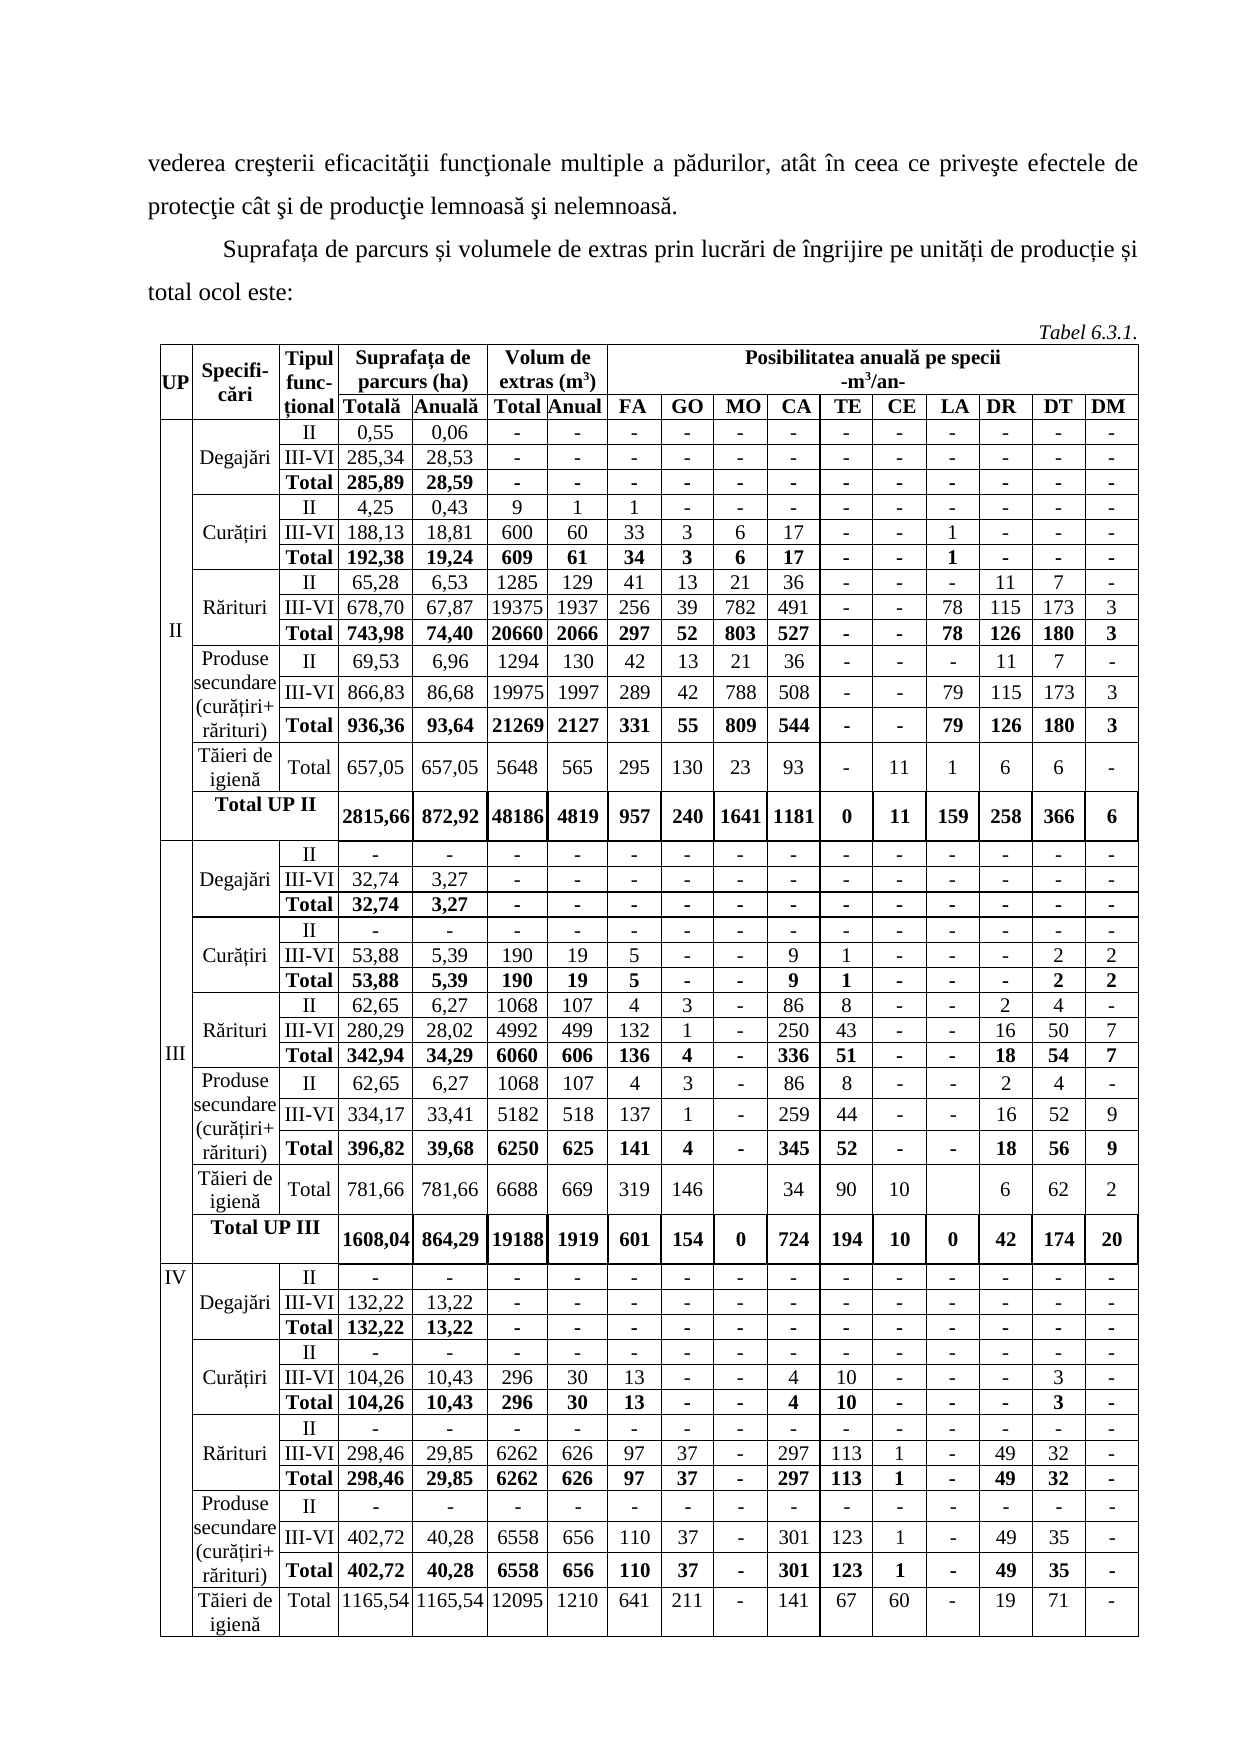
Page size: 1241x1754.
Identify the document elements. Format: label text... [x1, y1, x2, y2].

table_cell - [714, 495, 767, 519]
table_cell - [662, 893, 713, 916]
table_cell - [1033, 1340, 1085, 1364]
table_cell 297 [768, 1441, 819, 1464]
table_cell III-VI [280, 867, 338, 891]
table_cell - [873, 1043, 926, 1067]
table_cell II [280, 646, 338, 676]
table_cell 40,28 [413, 1522, 487, 1552]
table_cell Total [280, 620, 338, 644]
table_cell - [821, 1491, 872, 1521]
table_cell - [980, 520, 1032, 544]
table_cell - [714, 943, 767, 967]
table_cell 6,53 [413, 570, 487, 594]
table_cell 2 [1086, 968, 1138, 992]
table_cell 19188 [489, 1215, 546, 1263]
table_cell 6,27 [413, 993, 487, 1017]
table_cell DT [1033, 395, 1085, 418]
table_cell 10,43 [413, 1365, 487, 1389]
table_cell - [714, 1441, 767, 1464]
table_cell 600 [488, 520, 547, 544]
table_cell - [413, 1491, 487, 1521]
table_cell - [1033, 445, 1085, 469]
table_cell 194 [821, 1215, 872, 1263]
table_cell III-VI [280, 1522, 338, 1552]
table_cell 6 [1033, 743, 1085, 791]
table_cell - [1086, 1522, 1138, 1552]
table_cell 19975 [488, 677, 547, 707]
table_cell Total [280, 1553, 338, 1587]
table_cell 518 [548, 1099, 607, 1129]
table_cell 565 [548, 743, 607, 791]
table_cell - [714, 1099, 767, 1129]
table_cell Total [280, 545, 338, 569]
table_cell Total [280, 1043, 338, 1067]
table_cell 626 [548, 1441, 607, 1464]
table_cell 9 [1086, 1131, 1138, 1164]
table_cell - [1086, 1553, 1138, 1587]
table_cell 5,39 [413, 943, 487, 967]
table_cell - [980, 1415, 1032, 1439]
table_cell - [548, 867, 607, 891]
table_cell 5 [608, 943, 661, 967]
table_cell DR [980, 395, 1032, 418]
table_cell 864,29 [414, 1215, 486, 1263]
table_cell 6558 [488, 1522, 547, 1552]
table_cell - [548, 1290, 607, 1314]
table_cell 55 [662, 708, 713, 742]
text Suprafața de parcurs și volumele de extras prin lucrări de îngrijire pe unități de producție și total ocol este: [148, 234, 1140, 306]
table_cell LA [927, 395, 979, 418]
table_cell 1 [608, 495, 661, 519]
table_cell - [873, 943, 926, 967]
table_cell II [280, 1068, 338, 1098]
table_cell 2 [1033, 943, 1085, 967]
table_cell - [608, 867, 661, 891]
table_cell - [873, 1340, 926, 1364]
table_cell 0,06 [413, 420, 487, 444]
table_cell 2 [1086, 943, 1138, 967]
table_cell 606 [548, 1043, 607, 1067]
table_cell 23 [714, 743, 767, 791]
table_cell - [548, 893, 607, 916]
table_cell - [488, 867, 547, 891]
table_cell 52 [1033, 1099, 1085, 1129]
table_cell 1 [927, 520, 979, 544]
table_cell 3 [1033, 1365, 1085, 1389]
table_cell - [662, 943, 713, 967]
table_cell - [608, 1315, 661, 1339]
table_cell 296 [488, 1365, 547, 1389]
table_cell GO [662, 395, 713, 418]
table_cell - [873, 918, 926, 942]
table_cell 6 [714, 520, 767, 544]
table_cell - [488, 1315, 547, 1339]
table_cell 78 [927, 595, 979, 619]
table_cell - [873, 1415, 926, 1439]
table_cell 0,43 [413, 495, 487, 519]
table_cell 32 [1033, 1466, 1085, 1490]
table_cell - [873, 842, 926, 866]
table_cell 136 [608, 1043, 661, 1067]
table_cell 34 [768, 1165, 819, 1213]
table_cell 301 [768, 1553, 819, 1587]
table_cell - [768, 842, 819, 866]
table_cell 1 [821, 968, 872, 992]
table_cell 6,96 [413, 646, 487, 676]
table_cell - [980, 1290, 1032, 1314]
table_cell - [1033, 1290, 1085, 1314]
table_cell [927, 1165, 979, 1213]
table_cell 141 [608, 1131, 661, 1164]
table_cell 3 [1086, 708, 1138, 742]
table_cell 781,66 [339, 1165, 412, 1213]
table_cell - [548, 1315, 607, 1339]
table_cell - [413, 1340, 487, 1364]
table_cell - [608, 1290, 661, 1314]
table_cell 21 [714, 646, 767, 676]
table_cell 79 [927, 677, 979, 707]
table_cell - [548, 842, 607, 866]
table_cell Total [280, 1315, 338, 1339]
table_cell 53,88 [339, 943, 412, 967]
table_header Tipul func-țional [280, 345, 338, 418]
table_cell - [339, 1491, 412, 1521]
table_cell 334,17 [339, 1099, 412, 1129]
table_cell - [980, 420, 1032, 444]
table_cell 97 [608, 1441, 661, 1464]
table_cell 35 [1033, 1553, 1085, 1587]
table_cell - [927, 867, 979, 891]
table_cell 60 [873, 1588, 926, 1636]
table_cell 342,94 [339, 1043, 412, 1067]
table_cell 2815,66 [339, 792, 412, 840]
table_cell 285,89 [339, 470, 412, 494]
table_cell - [927, 470, 979, 494]
table_cell 39,68 [413, 1131, 487, 1164]
table_cell Total [280, 743, 338, 791]
table_cell - [1086, 1068, 1138, 1098]
table_cell 52 [821, 1131, 872, 1164]
table_cell II [280, 1415, 338, 1439]
table_cell - [821, 595, 872, 619]
table_cell - [1086, 867, 1138, 891]
table_cell - [821, 893, 872, 916]
table_cell - [821, 1340, 872, 1364]
table_cell - [1086, 1265, 1138, 1289]
table_cell - [821, 1315, 872, 1339]
table_cell Tăieri de igienă [193, 1165, 279, 1213]
table_cell 53,88 [339, 968, 412, 992]
table_cell 18 [980, 1131, 1032, 1164]
table_cell 11 [980, 570, 1032, 594]
table_cell - [768, 1491, 819, 1521]
table_cell - [980, 842, 1032, 866]
table_cell 32,74 [339, 867, 412, 891]
table_cell - [662, 1365, 713, 1389]
table_cell 669 [548, 1165, 607, 1213]
table_cell - [662, 1491, 713, 1521]
table_cell - [662, 842, 713, 866]
table_cell 13,22 [413, 1315, 487, 1339]
table_cell 61 [548, 545, 607, 569]
table_cell - [1086, 1315, 1138, 1339]
table_cell 132,22 [339, 1315, 412, 1339]
table_cell - [608, 1340, 661, 1364]
table_cell - [927, 968, 979, 992]
table_cell - [714, 918, 767, 942]
table_cell II [280, 570, 338, 594]
table_cell - [927, 495, 979, 519]
table_cell - [662, 918, 713, 942]
table_cell 743,98 [339, 620, 412, 644]
table_cell 10 [821, 1365, 872, 1389]
table_cell 782 [714, 595, 767, 619]
table_cell 10 [874, 1215, 925, 1263]
table_cell 18 [980, 1043, 1032, 1067]
table_cell 146 [662, 1165, 713, 1213]
table_cell 402,72 [339, 1553, 412, 1587]
table_cell 240 [662, 792, 713, 840]
table_cell 130 [548, 646, 607, 676]
table_cell 28,02 [413, 1018, 487, 1042]
table_cell Total [280, 893, 338, 916]
table_cell 2 [1033, 968, 1085, 992]
table_cell 1 [548, 495, 607, 519]
table_cell - [488, 1290, 547, 1314]
table_cell II [280, 1491, 338, 1521]
table_cell II [161, 420, 192, 840]
table_cell 115 [980, 677, 1032, 707]
table_cell - [873, 993, 926, 1017]
table_cell III-VI [280, 445, 338, 469]
table_cell 50 [1033, 1018, 1085, 1042]
table_cell 1165,54 [413, 1588, 487, 1636]
table_header Suprafața de parcurs (ha) [339, 345, 487, 393]
table_cell 36 [768, 646, 819, 676]
table_cell 1 [927, 743, 979, 791]
table_cell Rărituri [193, 570, 279, 644]
table_cell Degajări [193, 1264, 279, 1339]
table_header Posibilitatea anuală pe specii -m3/an- [608, 345, 1138, 393]
table_cell - [1086, 420, 1138, 444]
table_cell 37 [662, 1441, 713, 1464]
table_cell - [608, 1415, 661, 1439]
table_cell 5,39 [413, 968, 487, 992]
table_cell 319 [608, 1165, 661, 1213]
table_cell 1285 [488, 570, 547, 594]
table_cell - [873, 1265, 926, 1289]
table_cell 180 [1033, 620, 1085, 644]
table_cell - [927, 893, 979, 916]
table_cell 527 [768, 620, 819, 644]
table_cell - [1086, 918, 1138, 942]
table_header UP [161, 345, 192, 418]
table_cell 957 [609, 792, 660, 840]
table_cell 32 [1033, 1441, 1085, 1464]
table_cell - [548, 420, 607, 444]
table_cell 3 [662, 1068, 713, 1098]
table_cell - [768, 470, 819, 494]
table_cell 1641 [715, 792, 766, 840]
table_cell 657,05 [413, 743, 487, 791]
table_cell - [488, 1265, 547, 1289]
table_cell - [488, 842, 547, 866]
table_cell Total [280, 470, 338, 494]
table_cell 48186 [489, 792, 546, 840]
table_cell Curățiri [193, 1340, 279, 1414]
table_cell 60 [548, 520, 607, 544]
table_cell - [873, 646, 926, 676]
table_cell 42 [980, 1215, 1031, 1263]
table_cell 211 [662, 1588, 713, 1636]
table_cell 3 [1086, 620, 1138, 644]
table_cell Total [280, 1466, 338, 1490]
table_cell 173 [1033, 677, 1085, 707]
table_cell - [548, 470, 607, 494]
table_cell 9 [488, 495, 547, 519]
table_cell - [1033, 842, 1085, 866]
table_cell - [980, 968, 1032, 992]
table_cell 295 [608, 743, 661, 791]
table_cell 13 [662, 570, 713, 594]
table_cell - [980, 1365, 1032, 1389]
table_cell - [821, 445, 872, 469]
table_cell - [714, 1131, 767, 1164]
table_cell - [662, 867, 713, 891]
table_cell - [714, 993, 767, 1017]
table_cell - [927, 1068, 979, 1098]
table_cell II [280, 918, 338, 942]
table_cell 544 [768, 708, 819, 742]
table_cell III-VI [280, 1365, 338, 1389]
table_cell 7 [1086, 1043, 1138, 1067]
table_cell - [1033, 1491, 1085, 1521]
table_cell - [662, 420, 713, 444]
table_cell - [1033, 1265, 1085, 1289]
table_cell Produse secundare (curățiri+ rărituri) [193, 1491, 279, 1587]
table_cell - [488, 1340, 547, 1364]
table_cell 86 [768, 1068, 819, 1098]
table_cell - [1086, 495, 1138, 519]
table_cell - [1086, 445, 1138, 469]
table_cell 107 [548, 1068, 607, 1098]
table_cell - [768, 420, 819, 444]
table_cell 297 [768, 1466, 819, 1490]
table_cell - [714, 867, 767, 891]
table_cell - [927, 1466, 979, 1490]
table_cell - [821, 842, 872, 866]
table_cell 6 [980, 743, 1032, 791]
table_cell - [873, 1365, 926, 1389]
table_cell 130 [662, 743, 713, 791]
table_cell 5648 [488, 743, 547, 791]
table_cell 872,92 [414, 792, 486, 840]
table_cell 345 [768, 1131, 819, 1164]
table_cell 6250 [488, 1131, 547, 1164]
table_cell 3 [1086, 677, 1138, 707]
table_cell - [927, 1441, 979, 1464]
table_cell 41 [608, 570, 661, 594]
table_cell 2066 [548, 620, 607, 644]
table_cell - [608, 842, 661, 866]
table_cell II [280, 1340, 338, 1364]
table_cell 2127 [548, 708, 607, 742]
table_cell 56 [1033, 1131, 1085, 1164]
table_cell - [714, 1068, 767, 1098]
table_cell 4,25 [339, 495, 412, 519]
table_cell II [280, 420, 338, 444]
table_cell - [714, 1290, 767, 1314]
table_cell - [873, 495, 926, 519]
table_cell - [662, 1340, 713, 1364]
table_cell 30 [548, 1390, 607, 1414]
table_cell 7 [1033, 570, 1085, 594]
table_cell Degajări [193, 420, 279, 494]
table_cell - [821, 646, 872, 676]
table_cell 9 [768, 943, 819, 967]
table_cell 19 [980, 1588, 1032, 1636]
table_cell - [1086, 646, 1138, 676]
table_cell 2 [980, 993, 1032, 1017]
table_cell Produse secundare (curățiri+ rărituri) [193, 1068, 279, 1164]
table_cell 256 [608, 595, 661, 619]
table_cell - [980, 893, 1032, 916]
table_cell - [980, 545, 1032, 569]
table_cell 4 [1033, 1068, 1085, 1098]
table_cell 7 [1086, 1018, 1138, 1042]
table_cell II [280, 1264, 338, 1289]
table_cell 3 [662, 993, 713, 1017]
table_cell - [927, 420, 979, 444]
table_cell - [821, 743, 872, 791]
table_cell 129 [548, 570, 607, 594]
table_cell 1068 [488, 1068, 547, 1098]
table_cell - [339, 1340, 412, 1364]
table_cell 0,55 [339, 420, 412, 444]
table_cell - [821, 1290, 872, 1314]
table_cell 13,22 [413, 1290, 487, 1314]
table_cell - [873, 520, 926, 544]
table_cell 6 [1086, 792, 1137, 840]
table_cell - [821, 520, 872, 544]
table_cell II [280, 495, 338, 519]
table_cell - [927, 1265, 979, 1289]
table_cell 4819 [549, 792, 607, 840]
table_cell 33,41 [413, 1099, 487, 1129]
table_cell 4 [662, 1043, 713, 1067]
table_cell - [608, 1491, 661, 1521]
table_cell - [768, 445, 819, 469]
table_header Volum de extras (m3) [488, 345, 607, 393]
table_cell 609 [488, 545, 547, 569]
table_cell Total UP II [193, 792, 338, 840]
table_cell - [714, 842, 767, 866]
table_cell 1165,54 [339, 1588, 412, 1636]
table_cell 10,43 [413, 1390, 487, 1414]
table_cell - [662, 968, 713, 992]
table_cell - [488, 893, 547, 916]
table_cell - [821, 867, 872, 891]
table_cell 21 [714, 570, 767, 594]
table_cell - [1086, 520, 1138, 544]
table_cell 285,34 [339, 445, 412, 469]
table_cell - [927, 1131, 979, 1164]
table_cell 49 [980, 1522, 1032, 1552]
table_cell 657,05 [339, 743, 412, 791]
table_cell - [927, 1365, 979, 1389]
table_cell 86 [768, 993, 819, 1017]
table_cell Total [280, 708, 338, 742]
table_cell - [873, 1018, 926, 1042]
table_cell - [413, 842, 487, 866]
table_cell 1210 [548, 1588, 607, 1636]
table_cell 51 [821, 1043, 872, 1067]
table_cell 86,68 [413, 677, 487, 707]
table_cell - [714, 1415, 767, 1439]
table_cell 93,64 [413, 708, 487, 742]
table_cell 54 [1033, 1043, 1085, 1067]
table_cell 69,53 [339, 646, 412, 676]
table_cell - [927, 1018, 979, 1042]
table_cell - [927, 1099, 979, 1129]
table_cell 39 [662, 595, 713, 619]
table_cell - [927, 445, 979, 469]
table_cell 1 [662, 1018, 713, 1042]
table_cell 678,70 [339, 595, 412, 619]
table_cell 36 [768, 570, 819, 594]
table_cell 104,26 [339, 1365, 412, 1389]
table_cell 2 [1086, 1165, 1138, 1213]
table_cell 1181 [768, 792, 819, 840]
table_cell 65,28 [339, 570, 412, 594]
table_cell - [413, 1265, 487, 1289]
table_cell 6 [980, 1165, 1032, 1213]
table_cell 289 [608, 677, 661, 707]
table_cell - [980, 943, 1032, 967]
table_cell - [662, 445, 713, 469]
table_cell - [927, 1290, 979, 1314]
table_cell - [821, 1265, 872, 1289]
table_cell - [980, 1491, 1032, 1521]
table_cell Total [280, 1588, 338, 1636]
table_cell - [927, 570, 979, 594]
table_cell - [608, 420, 661, 444]
table_cell - [821, 570, 872, 594]
table_cell - [1033, 420, 1085, 444]
table_cell 3 [1033, 1390, 1085, 1414]
table_cell - [714, 1315, 767, 1339]
table_cell - [980, 445, 1032, 469]
table_cell - [873, 1315, 926, 1339]
table_cell - [1033, 867, 1085, 891]
table_cell - [927, 1415, 979, 1439]
table_cell 803 [714, 620, 767, 644]
table_cell III-VI [280, 1441, 338, 1464]
table_cell 90 [821, 1165, 872, 1213]
table_cell 11 [874, 792, 925, 840]
table_cell - [608, 918, 661, 942]
table_cell 16 [980, 1018, 1032, 1042]
table_cell - [714, 420, 767, 444]
table_cell 936,36 [339, 708, 412, 742]
table_cell 3 [662, 520, 713, 544]
table_cell 29,85 [413, 1441, 487, 1464]
table_cell 781,66 [413, 1165, 487, 1213]
table_cell - [488, 918, 547, 942]
table_cell - [413, 918, 487, 942]
table_cell - [548, 1340, 607, 1364]
table_cell - [980, 495, 1032, 519]
table_cell 11 [873, 743, 926, 791]
table_cell 37 [662, 1553, 713, 1587]
table_cell 298,46 [339, 1466, 412, 1490]
table_cell - [927, 1043, 979, 1067]
table_cell - [873, 1099, 926, 1129]
table_cell 42 [608, 646, 661, 676]
table_cell - [662, 1290, 713, 1314]
table_cell 40,28 [413, 1553, 487, 1587]
table_cell 3,27 [413, 893, 487, 916]
table_cell 11 [980, 646, 1032, 676]
table_cell - [768, 1415, 819, 1439]
table_cell 159 [927, 792, 978, 840]
table_cell 97 [608, 1466, 661, 1490]
table_cell 6262 [488, 1466, 547, 1490]
table_cell - [927, 1553, 979, 1587]
table_cell 20 [1086, 1215, 1137, 1263]
table_cell Total [280, 1165, 338, 1213]
table_cell CA [768, 395, 819, 418]
table_cell - [821, 708, 872, 742]
table_cell - [1033, 545, 1085, 569]
table_cell - [873, 1068, 926, 1098]
table_cell 331 [608, 708, 661, 742]
table_cell Tăieri de igienă [193, 743, 279, 791]
table_cell 0 [715, 1215, 766, 1263]
table_cell - [714, 1553, 767, 1587]
table_cell - [821, 470, 872, 494]
table_cell 190 [488, 968, 547, 992]
table_cell 499 [548, 1018, 607, 1042]
table_cell 508 [768, 677, 819, 707]
table_cell 8 [821, 993, 872, 1017]
table_cell 2 [980, 1068, 1032, 1098]
table_cell - [662, 1315, 713, 1339]
table_cell - [1086, 545, 1138, 569]
table_cell - [821, 420, 872, 444]
table_cell 1068 [488, 993, 547, 1017]
table_cell - [927, 1522, 979, 1552]
table_cell - [873, 595, 926, 619]
table_cell 1919 [549, 1215, 607, 1263]
table_cell 10 [873, 1165, 926, 1213]
table_cell 20660 [488, 620, 547, 644]
table_cell - [488, 470, 547, 494]
table_cell 19 [548, 968, 607, 992]
table_cell - [714, 1522, 767, 1552]
table_cell 301 [768, 1522, 819, 1552]
table_cell 141 [768, 1588, 819, 1636]
table_cell 1 [821, 943, 872, 967]
table_cell 30 [548, 1365, 607, 1389]
table_cell 6060 [488, 1043, 547, 1067]
table_cell Tăieri de igienă [193, 1588, 279, 1636]
table_cell - [1086, 743, 1138, 791]
table_cell - [980, 1340, 1032, 1364]
table_cell 4 [608, 1068, 661, 1098]
table_cell - [662, 495, 713, 519]
table_cell 126 [980, 708, 1032, 742]
table_cell 67,87 [413, 595, 487, 619]
table_cell - [873, 445, 926, 469]
table_cell 190 [488, 943, 547, 967]
table_cell 16 [980, 1099, 1032, 1129]
table_cell - [488, 445, 547, 469]
table_cell 132,22 [339, 1290, 412, 1314]
table_cell 180 [1033, 708, 1085, 742]
table_cell 259 [768, 1099, 819, 1129]
table_cell - [714, 1466, 767, 1490]
table_cell 656 [548, 1553, 607, 1587]
table_cell - [768, 918, 819, 942]
table_cell - [548, 1491, 607, 1521]
table_cell - [339, 1415, 412, 1439]
table_cell 3 [662, 545, 713, 569]
table_cell 1 [927, 545, 979, 569]
table_cell 402,72 [339, 1522, 412, 1552]
table_cell 625 [548, 1131, 607, 1164]
table_cell 28,59 [413, 470, 487, 494]
table_cell - [339, 918, 412, 942]
table_cell 4992 [488, 1018, 547, 1042]
table_cell 19375 [488, 595, 547, 619]
table_cell - [768, 893, 819, 916]
table_cell - [873, 620, 926, 644]
table_cell 1 [873, 1441, 926, 1464]
table_cell - [662, 1415, 713, 1439]
table_cell - [927, 842, 979, 866]
table_cell - [714, 1265, 767, 1289]
table_cell 298,46 [339, 1441, 412, 1464]
table_cell 8 [821, 1068, 872, 1098]
table_cell - [662, 470, 713, 494]
table_cell - [980, 1390, 1032, 1414]
table_cell Total [280, 1390, 338, 1414]
table_cell III-VI [280, 1290, 338, 1314]
table_cell - [548, 1265, 607, 1289]
table_cell - [1086, 1415, 1138, 1439]
table_cell - [714, 893, 767, 916]
table_cell 71 [1033, 1588, 1085, 1636]
table_cell Degajări [193, 841, 279, 916]
table_cell - [714, 1390, 767, 1414]
table_cell - [1086, 470, 1138, 494]
table_cell - [714, 1588, 767, 1636]
table_cell 62,65 [339, 993, 412, 1017]
table_cell 601 [609, 1215, 660, 1263]
table_cell 78 [927, 620, 979, 644]
table_cell - [714, 445, 767, 469]
table_cell - [927, 1390, 979, 1414]
table_cell - [1086, 893, 1138, 916]
table_cell 280,29 [339, 1018, 412, 1042]
table_cell - [662, 1390, 713, 1414]
table_cell - [339, 842, 412, 866]
table_cell 34 [608, 545, 661, 569]
table_cell 37 [662, 1466, 713, 1490]
table_cell 173 [1033, 595, 1085, 619]
table_cell III-VI [280, 1018, 338, 1042]
table_cell 74,40 [413, 620, 487, 644]
table_cell 3 [1086, 595, 1138, 619]
table_cell - [714, 1491, 767, 1521]
table_cell III [161, 841, 192, 1263]
table_cell - [821, 1415, 872, 1439]
table_cell - [768, 1290, 819, 1314]
table_cell - [1033, 1415, 1085, 1439]
table_cell 43 [821, 1018, 872, 1042]
table_cell - [821, 918, 872, 942]
table_cell - [1086, 842, 1138, 866]
table_cell Rărituri [193, 1415, 279, 1490]
table_cell - [339, 1265, 412, 1289]
table_cell 0 [821, 792, 872, 840]
table_cell 4 [768, 1365, 819, 1389]
table_cell - [927, 1315, 979, 1339]
table_cell Total UP III [193, 1215, 338, 1263]
table_cell 297 [608, 620, 661, 644]
table_cell 132 [608, 1018, 661, 1042]
table_cell 1 [662, 1099, 713, 1129]
table_cell 52 [662, 620, 713, 644]
table_cell 35 [1033, 1522, 1085, 1552]
table_cell - [1086, 570, 1138, 594]
table_cell 1608,04 [339, 1215, 412, 1263]
table_cell - [714, 968, 767, 992]
table_cell 5 [608, 968, 661, 992]
table_cell 4 [608, 993, 661, 1017]
table_cell 396,82 [339, 1131, 412, 1164]
table_cell 62,65 [339, 1068, 412, 1098]
table_cell Anuală [413, 395, 487, 418]
table_cell - [1086, 1365, 1138, 1389]
table_cell 1294 [488, 646, 547, 676]
table_cell 4 [662, 1131, 713, 1164]
table_cell 13 [608, 1390, 661, 1414]
table_cell - [714, 1340, 767, 1364]
table_cell 49 [980, 1466, 1032, 1490]
table_cell III-VI [280, 520, 338, 544]
table_cell - [714, 1365, 767, 1389]
table_cell Total [280, 1131, 338, 1164]
table_cell - [873, 1390, 926, 1414]
table_cell 34,29 [413, 1043, 487, 1067]
table_cell - [548, 445, 607, 469]
table_cell - [1086, 993, 1138, 1017]
table_cell - [927, 1491, 979, 1521]
table_cell - [980, 1265, 1032, 1289]
table_cell - [821, 620, 872, 644]
table_cell - [821, 495, 872, 519]
table_cell - [1086, 1466, 1138, 1490]
table_cell 115 [980, 595, 1032, 619]
table_cell 1 [873, 1553, 926, 1587]
table_cell 6 [714, 545, 767, 569]
table_cell - [821, 677, 872, 707]
text Tabel 6.3.1. [148, 320, 1140, 344]
table_cell - [1086, 1491, 1138, 1521]
table_cell MO [714, 395, 767, 418]
table_cell 6262 [488, 1441, 547, 1464]
table_cell 9 [1086, 1099, 1138, 1129]
table_cell - [608, 893, 661, 916]
table_cell II [280, 841, 338, 866]
table_cell Totală [339, 395, 412, 418]
table_cell - [1086, 1588, 1138, 1636]
table_cell 5182 [488, 1099, 547, 1129]
table_cell - [413, 1415, 487, 1439]
table_cell 42 [662, 677, 713, 707]
table_cell 250 [768, 1018, 819, 1042]
table_cell 13 [608, 1365, 661, 1389]
table_cell - [1086, 1340, 1138, 1364]
table_cell Curățiri [193, 495, 279, 569]
table_cell - [873, 677, 926, 707]
table_cell 1997 [548, 677, 607, 707]
table_cell - [608, 470, 661, 494]
table_cell 6,27 [413, 1068, 487, 1098]
table_cell 258 [980, 792, 1031, 840]
table_cell 1937 [548, 595, 607, 619]
table_cell - [548, 918, 607, 942]
table_cell - [873, 1290, 926, 1314]
table_cell 491 [768, 595, 819, 619]
table_cell - [927, 1340, 979, 1364]
table_cell 6558 [488, 1553, 547, 1587]
table_cell 28,53 [413, 445, 487, 469]
table_cell 19 [548, 943, 607, 967]
table_cell 13 [662, 646, 713, 676]
table_cell 788 [714, 677, 767, 707]
table_cell TE [821, 395, 872, 418]
table_cell - [821, 545, 872, 569]
table_cell - [1086, 1290, 1138, 1314]
table_cell - [548, 1415, 607, 1439]
table_cell Rărituri [193, 993, 279, 1067]
table_cell 724 [768, 1215, 819, 1263]
table_cell 366 [1033, 792, 1084, 840]
table_cell 113 [821, 1466, 872, 1490]
table_cell - [980, 470, 1032, 494]
table_cell 1 [873, 1522, 926, 1552]
table_cell 17 [768, 545, 819, 569]
table_cell - [927, 943, 979, 967]
table_cell 154 [662, 1215, 713, 1263]
table_cell - [1086, 1390, 1138, 1414]
table_cell - [488, 1415, 547, 1439]
table_header Specifi-cări [193, 345, 279, 418]
table_cell - [608, 445, 661, 469]
table_cell 104,26 [339, 1390, 412, 1414]
table_cell [714, 1165, 767, 1213]
table_cell IV [161, 1264, 192, 1636]
table_cell 641 [608, 1588, 661, 1636]
table_cell 79 [927, 708, 979, 742]
table_cell - [768, 1265, 819, 1289]
table_cell 6688 [488, 1165, 547, 1213]
table_cell III-VI [280, 1099, 338, 1129]
table_cell Total [488, 395, 547, 418]
table_cell 18,81 [413, 520, 487, 544]
table_cell - [980, 1315, 1032, 1339]
table_cell 107 [548, 993, 607, 1017]
table_cell Produse secundare (curățiri+ rărituri) [193, 646, 279, 742]
table_cell 123 [821, 1553, 872, 1587]
table_cell 113 [821, 1441, 872, 1464]
table_cell - [1033, 918, 1085, 942]
table_cell 93 [768, 743, 819, 791]
table_cell - [927, 1588, 979, 1636]
table_cell - [873, 893, 926, 916]
table_cell - [768, 867, 819, 891]
table_cell - [768, 495, 819, 519]
table_cell - [1033, 470, 1085, 494]
table_cell II [280, 993, 338, 1017]
table_cell 1 [873, 1466, 926, 1490]
table_cell Curățiri [193, 918, 279, 992]
table_cell 656 [548, 1522, 607, 1552]
table_cell - [980, 918, 1032, 942]
table_cell 137 [608, 1099, 661, 1129]
table_cell - [608, 1265, 661, 1289]
table_cell 9 [768, 968, 819, 992]
table_cell 62 [1033, 1165, 1085, 1213]
table_cell 4 [768, 1390, 819, 1414]
table_cell 0 [927, 1215, 978, 1263]
table_cell 44 [821, 1099, 872, 1129]
table_cell - [873, 420, 926, 444]
table_cell 37 [662, 1522, 713, 1552]
table_cell 192,38 [339, 545, 412, 569]
table_cell 809 [714, 708, 767, 742]
table_cell - [662, 1265, 713, 1289]
table_cell 110 [608, 1553, 661, 1587]
table_cell - [714, 1018, 767, 1042]
table_cell 126 [980, 620, 1032, 644]
table_cell - [488, 420, 547, 444]
table_cell - [768, 1315, 819, 1339]
table_cell - [1033, 520, 1085, 544]
table_cell - [1033, 893, 1085, 916]
table_cell - [873, 1131, 926, 1164]
table_cell - [873, 867, 926, 891]
table_cell 174 [1033, 1215, 1084, 1263]
table_cell Total [280, 968, 338, 992]
table_cell - [714, 1043, 767, 1067]
table_cell 866,83 [339, 677, 412, 707]
table_cell - [873, 1491, 926, 1521]
table_cell 123 [821, 1522, 872, 1552]
table_cell 110 [608, 1522, 661, 1552]
table_cell FA [608, 395, 661, 418]
table_cell III-VI [280, 943, 338, 967]
table_cell - [1033, 495, 1085, 519]
table_cell 336 [768, 1043, 819, 1067]
table_cell - [873, 570, 926, 594]
table_cell 49 [980, 1441, 1032, 1464]
table_cell - [873, 545, 926, 569]
table_cell Anual [548, 395, 607, 418]
table_cell - [1086, 1441, 1138, 1464]
table_cell CE [873, 395, 926, 418]
table_cell - [927, 993, 979, 1017]
table_cell - [927, 918, 979, 942]
table_cell 626 [548, 1466, 607, 1490]
table_cell 3,27 [413, 867, 487, 891]
table_cell 4 [1033, 993, 1085, 1017]
table_cell 12095 [488, 1588, 547, 1636]
table_cell III-VI [280, 677, 338, 707]
table_cell 33 [608, 520, 661, 544]
table_cell - [927, 646, 979, 676]
table_cell DM [1086, 395, 1138, 418]
table_cell 17 [768, 520, 819, 544]
table_cell - [488, 1491, 547, 1521]
table_cell 188,13 [339, 520, 412, 544]
table_cell 7 [1033, 646, 1085, 676]
table_cell 67 [821, 1588, 872, 1636]
table_cell 10 [821, 1390, 872, 1414]
table_cell 29,85 [413, 1466, 487, 1490]
table_cell - [714, 470, 767, 494]
table_cell - [1033, 1315, 1085, 1339]
table_cell - [873, 968, 926, 992]
table_cell 19,24 [413, 545, 487, 569]
table_cell 296 [488, 1390, 547, 1414]
table_cell 32,74 [339, 893, 412, 916]
table_cell 21269 [488, 708, 547, 742]
table_cell - [873, 708, 926, 742]
table_cell 49 [980, 1553, 1032, 1587]
table_cell - [768, 1340, 819, 1364]
table_cell - [980, 867, 1032, 891]
table_cell - [873, 470, 926, 494]
table_cell III-VI [280, 595, 338, 619]
